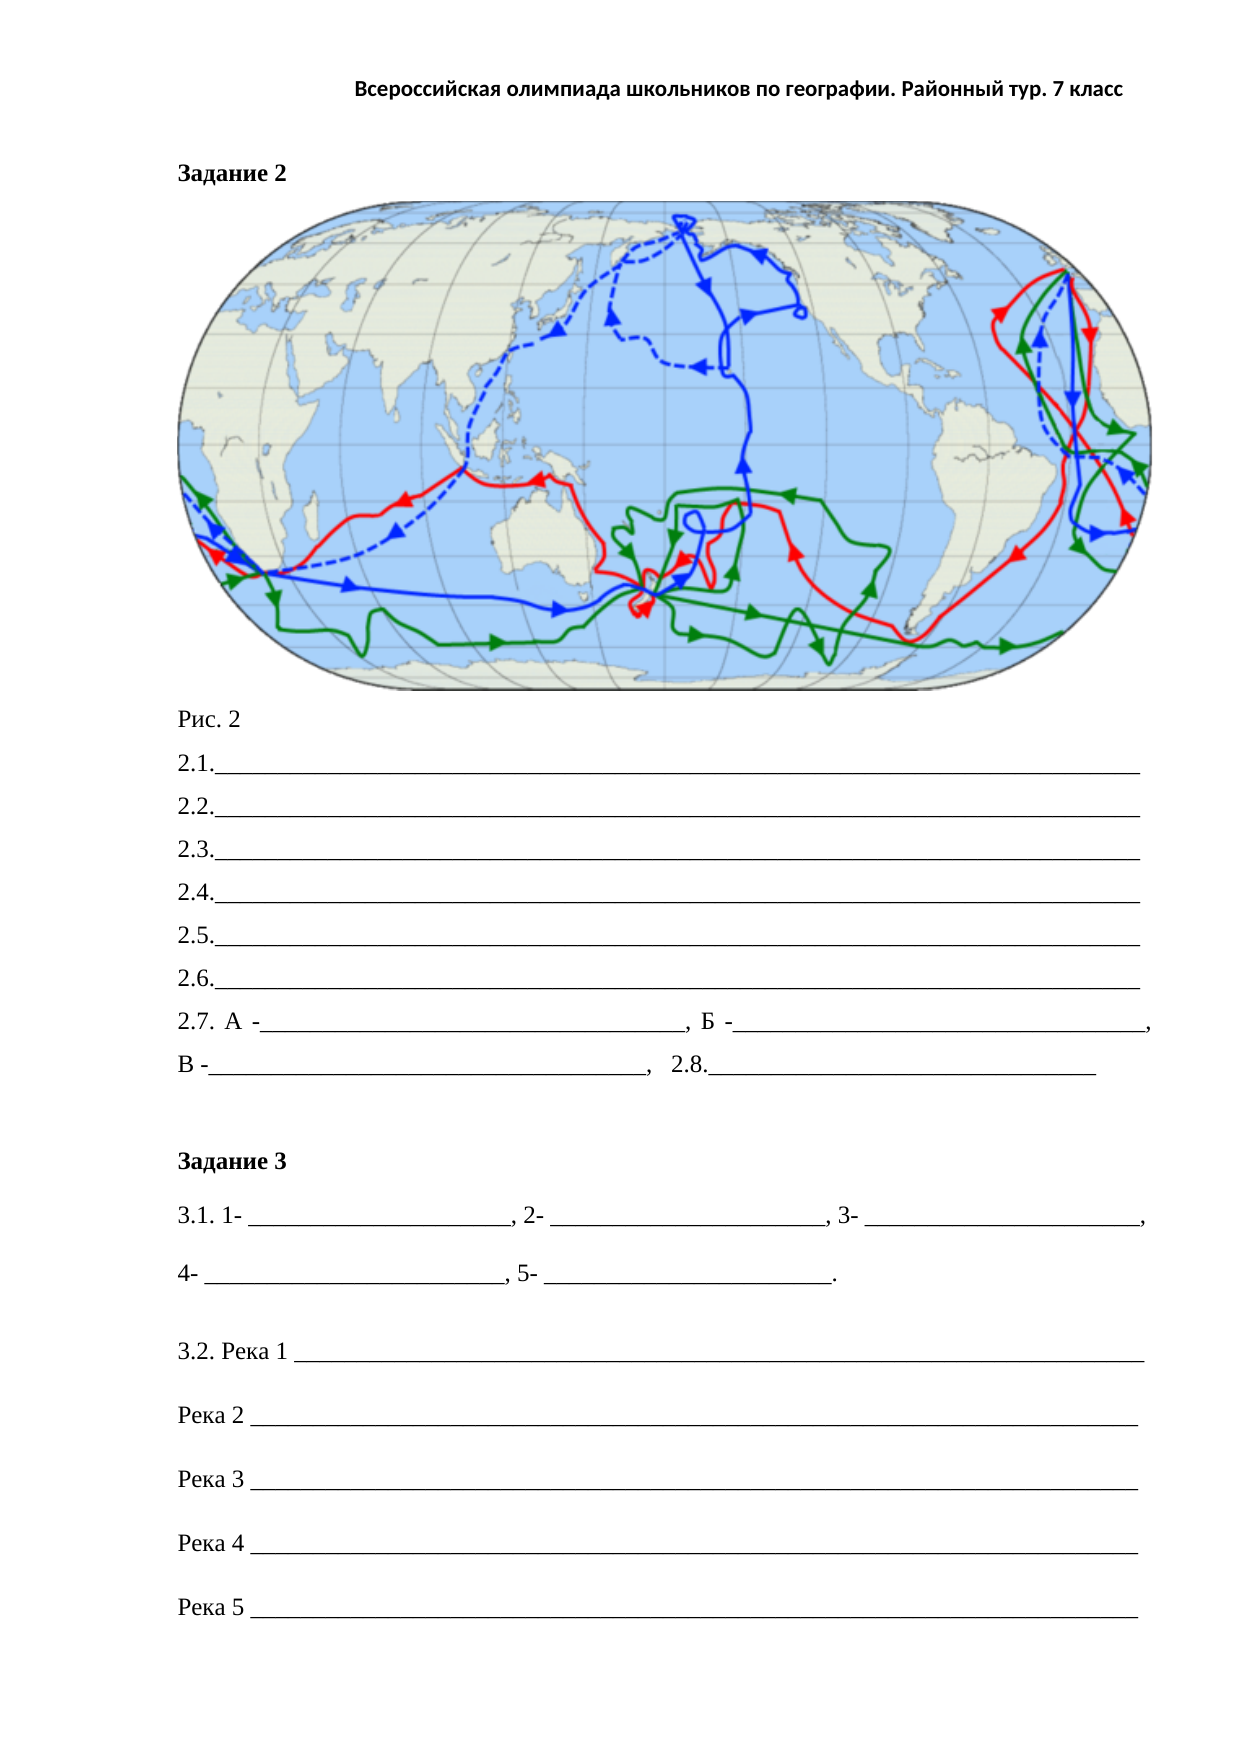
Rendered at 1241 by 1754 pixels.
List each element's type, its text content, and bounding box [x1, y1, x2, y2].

text 2.1.__________________________________________________________________________ [177, 748, 1152, 776]
picture [177, 201, 1153, 691]
text 2.7. А -__________________________________, Б -_________________________________, В -___________________________________, 2.8._______________________________ [177, 1006, 1152, 1078]
text 2.6.__________________________________________________________________________ [177, 963, 1152, 992]
text Задание 3 [177, 1146, 1152, 1175]
text 2.4.__________________________________________________________________________ [177, 877, 1152, 906]
text 2.3.__________________________________________________________________________ [177, 834, 1152, 863]
text 3.1. 1- _____________________, 2- ______________________, 3- ______________________, 4- ________________________, 5- _______________________. [177, 1200, 1152, 1287]
text Река 2 _______________________________________________________________________ [177, 1400, 1152, 1429]
text 2.5.__________________________________________________________________________ [177, 920, 1152, 949]
text Рис. 2 [177, 704, 1152, 733]
text 3.2. Река 1 ____________________________________________________________________ [177, 1336, 1152, 1365]
text Река 4 _______________________________________________________________________ [177, 1528, 1152, 1557]
text 2.2.__________________________________________________________________________ [177, 791, 1152, 819]
text Задание 2 [177, 158, 1152, 187]
text Река 5 _______________________________________________________________________ [177, 1592, 1152, 1621]
text Река 3 _______________________________________________________________________ [177, 1464, 1152, 1493]
